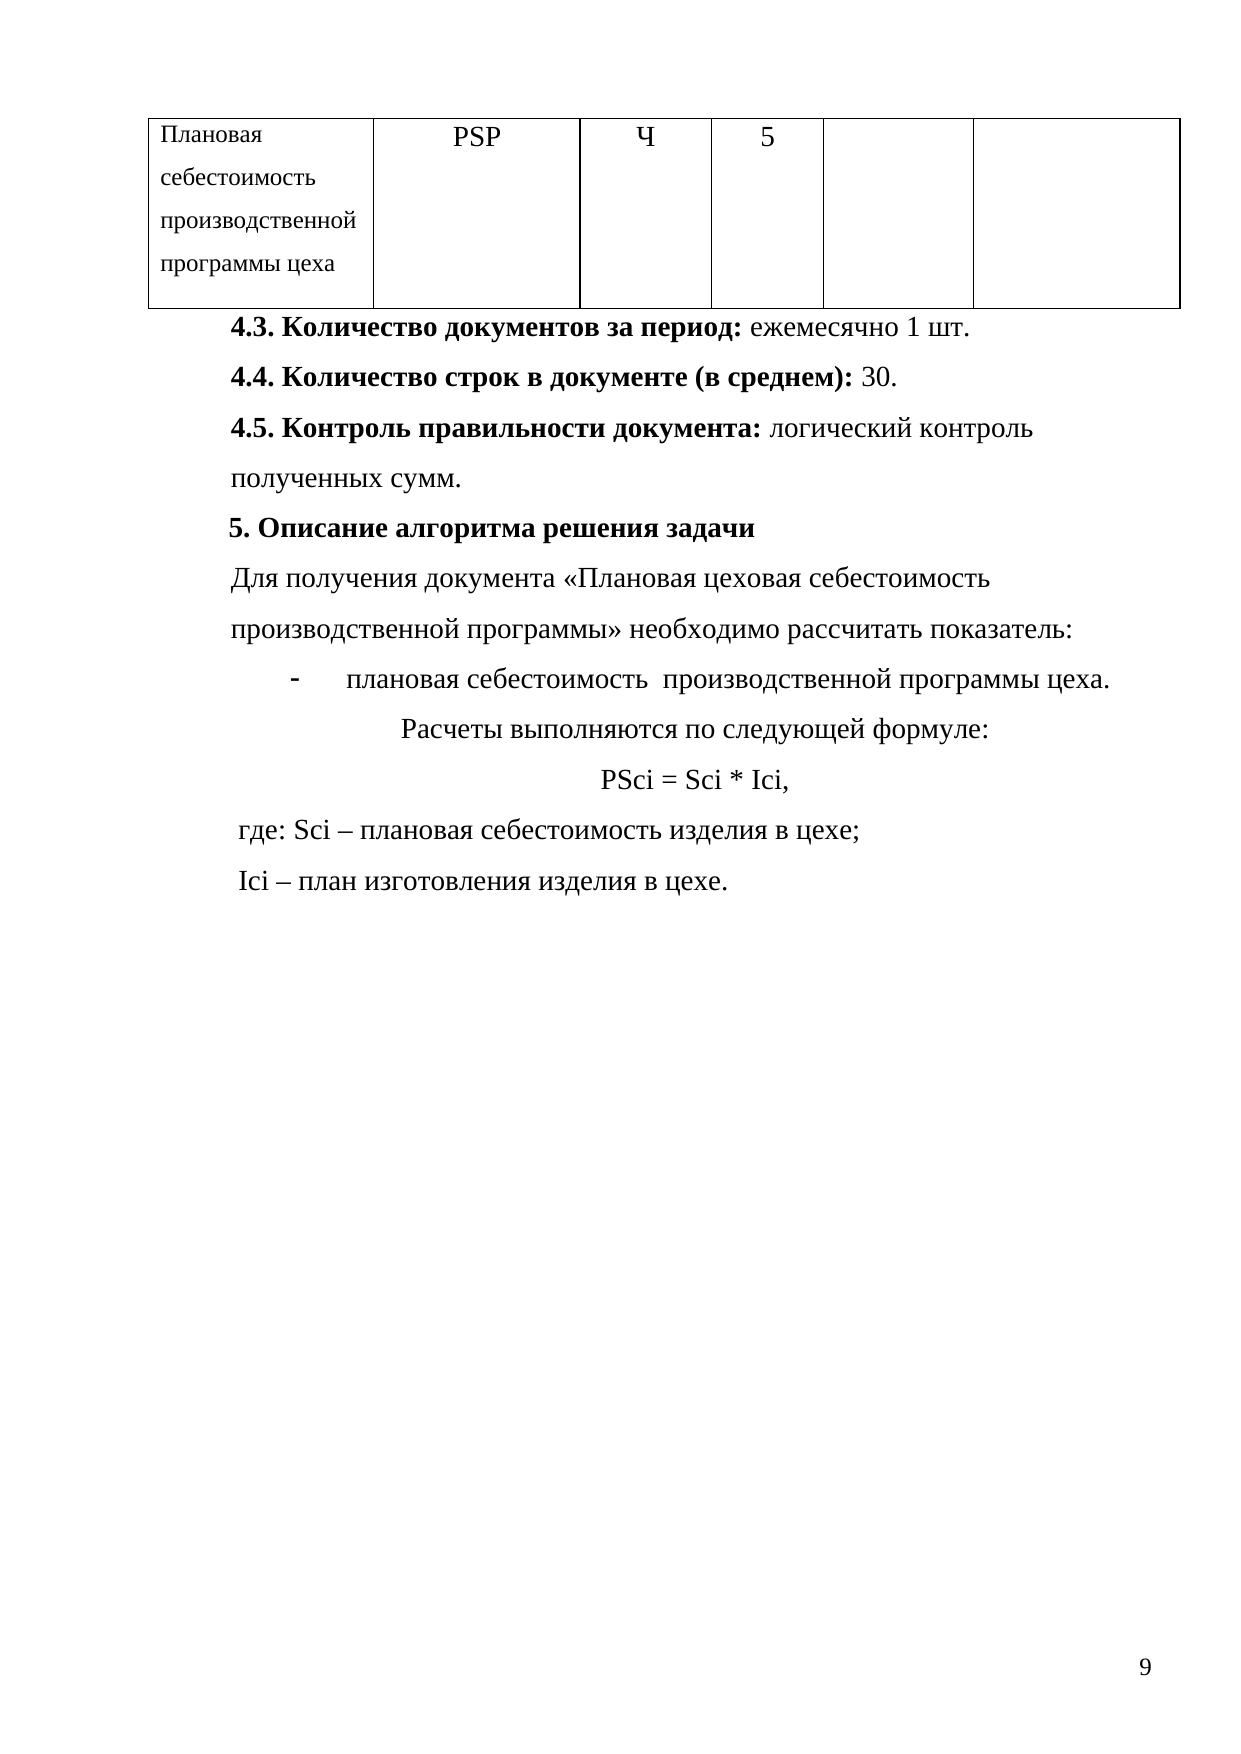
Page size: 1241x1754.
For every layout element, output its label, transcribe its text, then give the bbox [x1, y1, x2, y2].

table_cell 5 [712, 119, 823, 308]
table_cell Ч [581, 119, 711, 308]
list плановая себестоимость производственной программы цеха. [290, 661, 1152, 695]
text Для получения документа «Плановая цеховая себестоимость производственной программы» необходимо рассчитать показатель: [231, 561, 1152, 644]
table_cell PSP [374, 119, 579, 308]
text PSci = Sci * Ici, [238, 762, 1152, 796]
text 4.5. Контроль правильности документа: логический контроль полученных сумм. [231, 410, 1152, 493]
table_cell [824, 119, 973, 308]
text где: Sci – плановая себестоимость изделия в цехе; [238, 812, 1152, 846]
table_cell [974, 119, 1179, 308]
table_cell Плановая себестоимость производственной программы цеха [149, 119, 373, 308]
text Расчеты выполняются по следующей формуле: [238, 712, 1152, 745]
text 5. Описание алгоритма решения задачи [177, 510, 1152, 544]
text 4.3. Количество документов за период: ежемесячно 1 шт. [231, 309, 1152, 343]
text 4.4. Количество строк в документе (в среднем): 30. [231, 359, 1152, 393]
text Ici – план изготовления изделия в цехе. [238, 863, 1152, 896]
